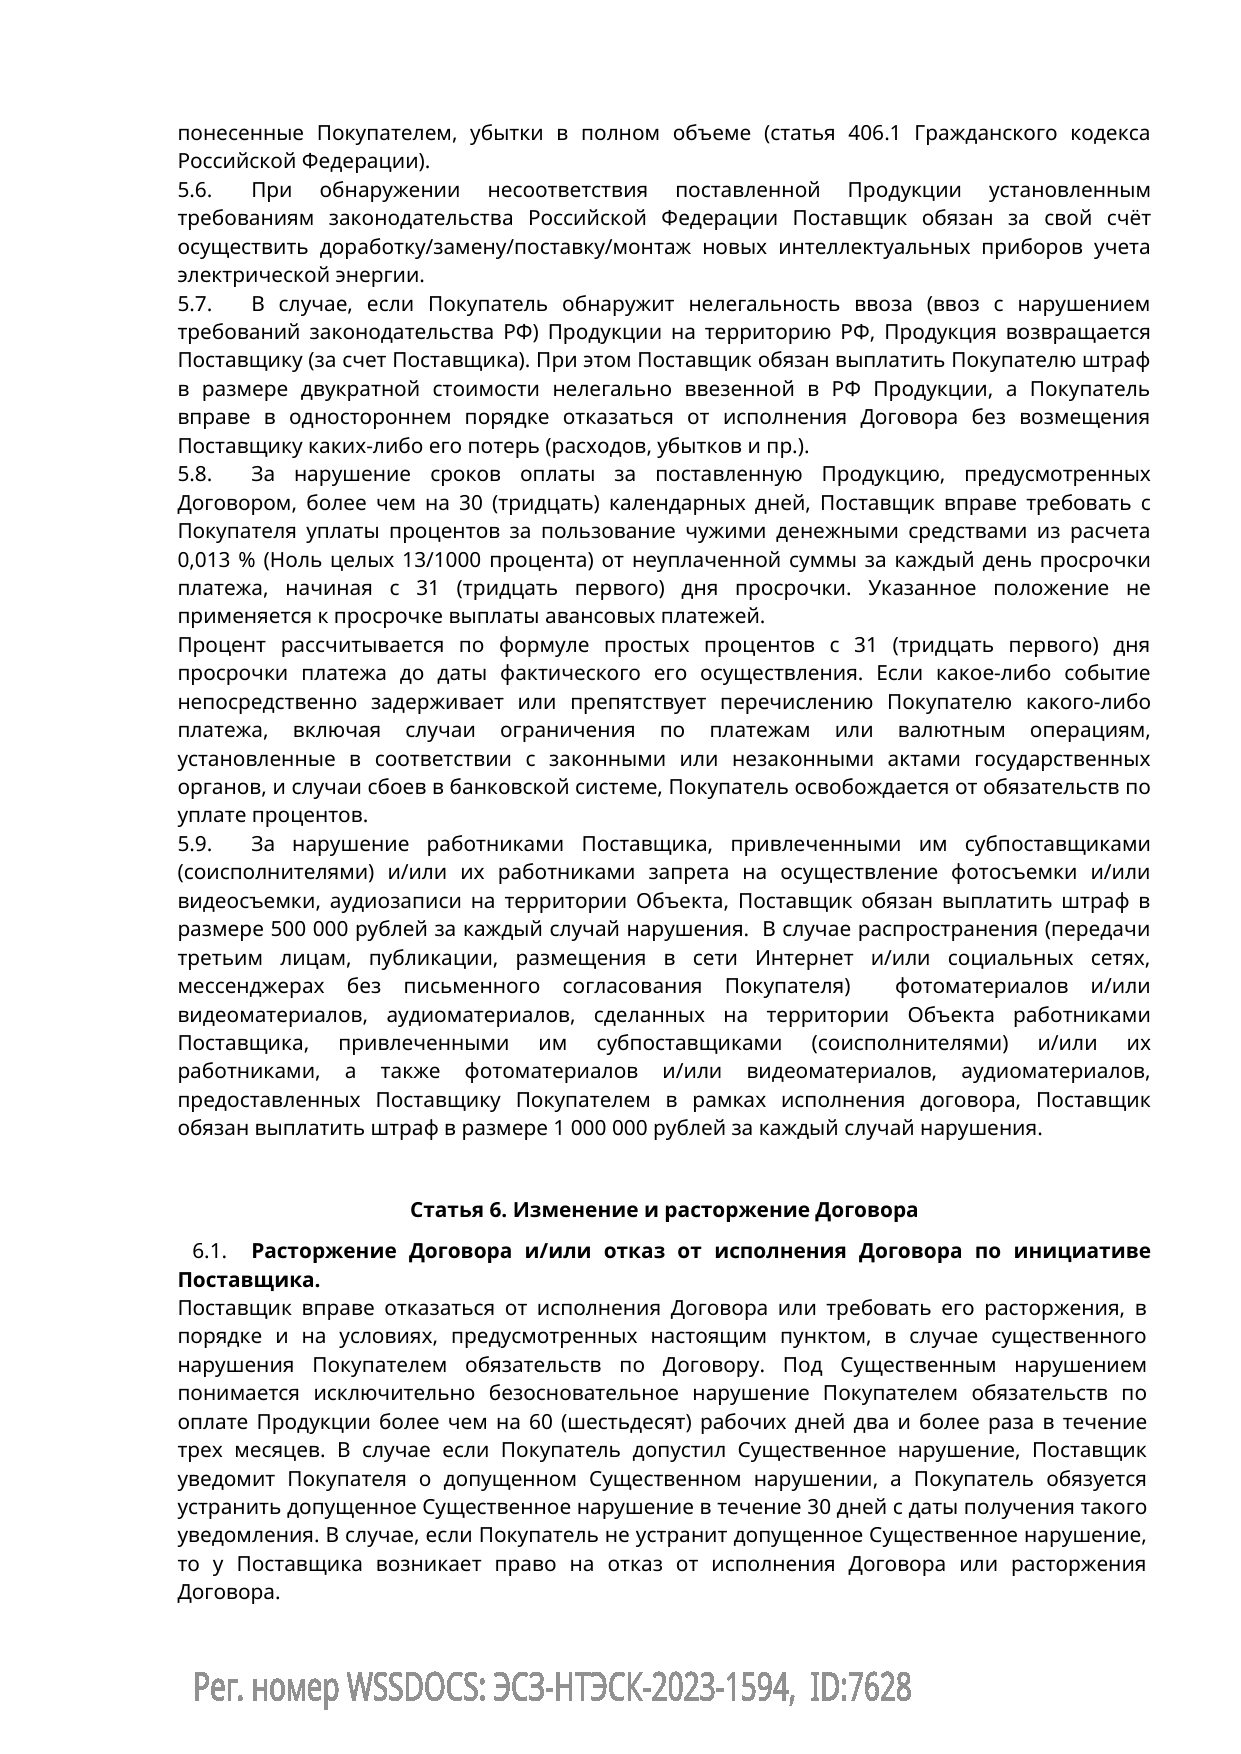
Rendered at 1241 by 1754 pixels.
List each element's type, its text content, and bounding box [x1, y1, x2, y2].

list В случае, если Покупатель обнаружит нелегальность ввоза (ввоз с нарушением требований законодательства РФ) Продукции на территорию РФ, Продукция возвращается Поставщику (за счет Поставщика). При этом Поставщик обязан выплатить Покупателю штраф в размере двукратной стоимости нелегально ввезенной в РФ Продукции, а Покупатель вправе в одностороннем порядке отказаться от исполнения Договора без возмещения Поставщику каких-либо его потерь (расходов, убытков и пр.). [177, 289, 1152, 459]
list Расторжение Договора и/или отказ от исполнения Договора по инициативе Поставщика. [177, 1236, 1152, 1293]
list За нарушение сроков оплаты за поставленную Продукцию, предусмотренных Договором, более чем на 30 (тридцать) календарных дней, Поставщик вправе требовать с Покупателя уплаты процентов за пользование чужими денежными средствами из расчета 0,013 % (Ноль целых 13/1000 процента) от неуплаченной суммы за каждый день просрочки платежа, начиная с 31 (тридцать первого) дня просрочки. Указанное положение не применяется к просрочке выплаты авансовых платежей. [177, 459, 1152, 630]
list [177, 118, 1152, 175]
list При обнаружении несоответствия поставленной Продукции установленным требованиям законодательства Российской Федерации Поставщик обязан за свой счёт осуществить доработку/замену/поставку/монтаж новых интеллектуальных приборов учета электрической энергии. [177, 175, 1152, 289]
text Статья 6. Изменение и расторжение Договора [177, 1195, 1152, 1224]
text Процент рассчитывается по формуле простых процентов с 31 (тридцать первого) дня просрочки платежа до даты фактического его осуществления. Если какое-либо событие непосредственно задерживает или препятствует перечислению Покупателю какого-либо платежа, включая случаи ограничения по платежам или валютным операциям, установленные в соответствии с законными или незаконными актами государственных органов, и случаи сбоев в банковской системе, Покупатель освобождается от обязательств по уплате процентов. [177, 630, 1152, 829]
list Поставщик вправе отказаться от исполнения Договора или требовать его расторжения, в порядке и на условиях, предусмотренных настоящим пунктом, в случае существенного нарушения Покупателем обязательств по Договору. Под Существенным нарушением понимается исключительно безосновательное нарушение Покупателем обязательств по оплате Продукции более чем на 60 (шестьдесят) рабочих дней два и более раза в течение трех месяцев. В случае если Покупатель допустил Существенное нарушение, Поставщик уведомит Покупателя о допущенном Существенном нарушении, а Покупатель обязуется устранить допущенное Существенное нарушение в течение 30 дней с даты получения такого уведомления. В случае, если Покупатель не устранит допущенное Существенное нарушение, то у Поставщика возникает право на отказ от исполнения Договора или расторжения Договора. [177, 1293, 1148, 1606]
text 5.9. За нарушение работниками Поставщика, привлеченными им субпоставщиками (соисполнителями) и/или их работниками запрета на осуществление фотосъемки и/или видеосъемки, аудиозаписи на территории Объекта, Поставщик обязан выплатить штраф в размере 500 000 рублей за каждый случай нарушения. В случае распространения (передачи третьим лицам, публикации, размещения в сети Интернет и/или социальных сетях, мессенджерах без письменного согласования Покупателя) фотоматериалов и/или видеоматериалов, аудиоматериалов, сделанных на территории Объекта работниками Поставщика, привлеченными им субпоставщиками (соисполнителями) и/или их работниками, а также фотоматериалов и/или видеоматериалов, аудиоматериалов, предоставленных Поставщику Покупателем в рамках исполнения договора, Поставщик обязан выплатить штраф в размере 1 000 000 рублей за каждый случай нарушения. [177, 829, 1152, 1142]
